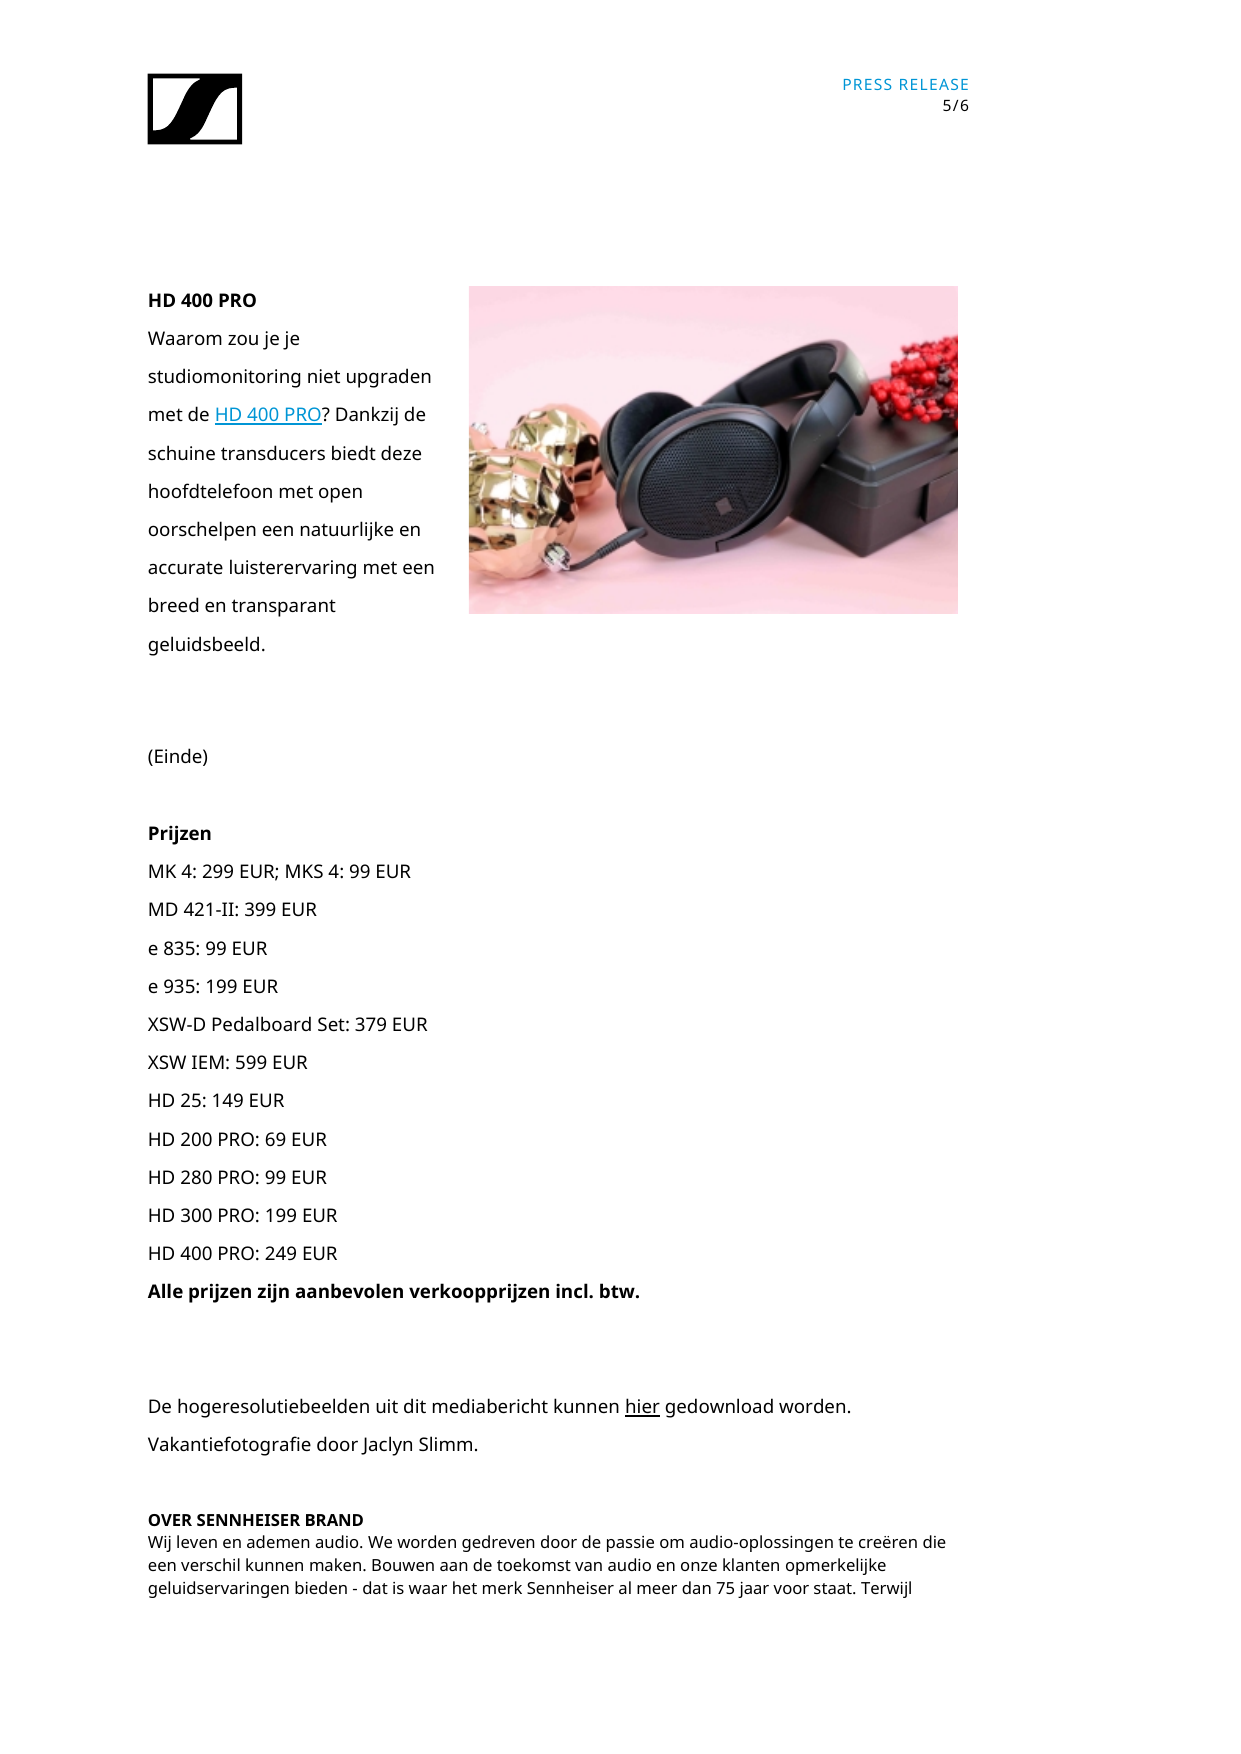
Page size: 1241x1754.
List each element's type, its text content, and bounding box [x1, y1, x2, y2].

picture [468, 286, 958, 614]
text e 935: 199 EUR [148, 973, 968, 998]
text HD 200 PRO: 69 EUR [148, 1126, 968, 1151]
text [148, 1531, 968, 1599]
text MK 4: 299 EUR; MKS 4: 99 EUR [148, 858, 968, 884]
text HD 400 PRO: 249 EUR [148, 1241, 968, 1266]
text Prijzen [148, 820, 968, 846]
text De hogeresolutiebeelden uit dit mediabericht kunnen hier gedownload worden. [148, 1393, 968, 1419]
table_header [458, 287, 970, 667]
text HD 300 PRO: 199 EUR [148, 1202, 968, 1228]
text OVER SENNHEISER BRAND [148, 1508, 968, 1531]
text (Einde) [148, 744, 968, 769]
text MD 421-II: 399 EUR [148, 897, 968, 922]
text XSW-D Pedalboard Set: 379 EUR [148, 1011, 968, 1037]
text e 835: 99 EUR [148, 935, 968, 960]
table_header HD 400 PRO Waarom zou je je studiomonitoring niet upgraden met de HD 400 PRO? Dankzij de schuine transducers biedt deze hoofdtelefoon met open oorschelpen een natuurlijke en accurate luisterervaring met een breed en transparant geluidsbeeld. [148, 287, 458, 667]
text HD 25: 149 EUR [148, 1088, 968, 1113]
text Vakantiefotografie door Jaclyn Slimm. [148, 1432, 968, 1457]
text HD 280 PRO: 99 EUR [148, 1164, 968, 1190]
text XSW IEM: 599 EUR [148, 1049, 968, 1075]
text Alle prijzen zijn aanbevolen verkoopprijzen incl. btw. [148, 1279, 968, 1304]
